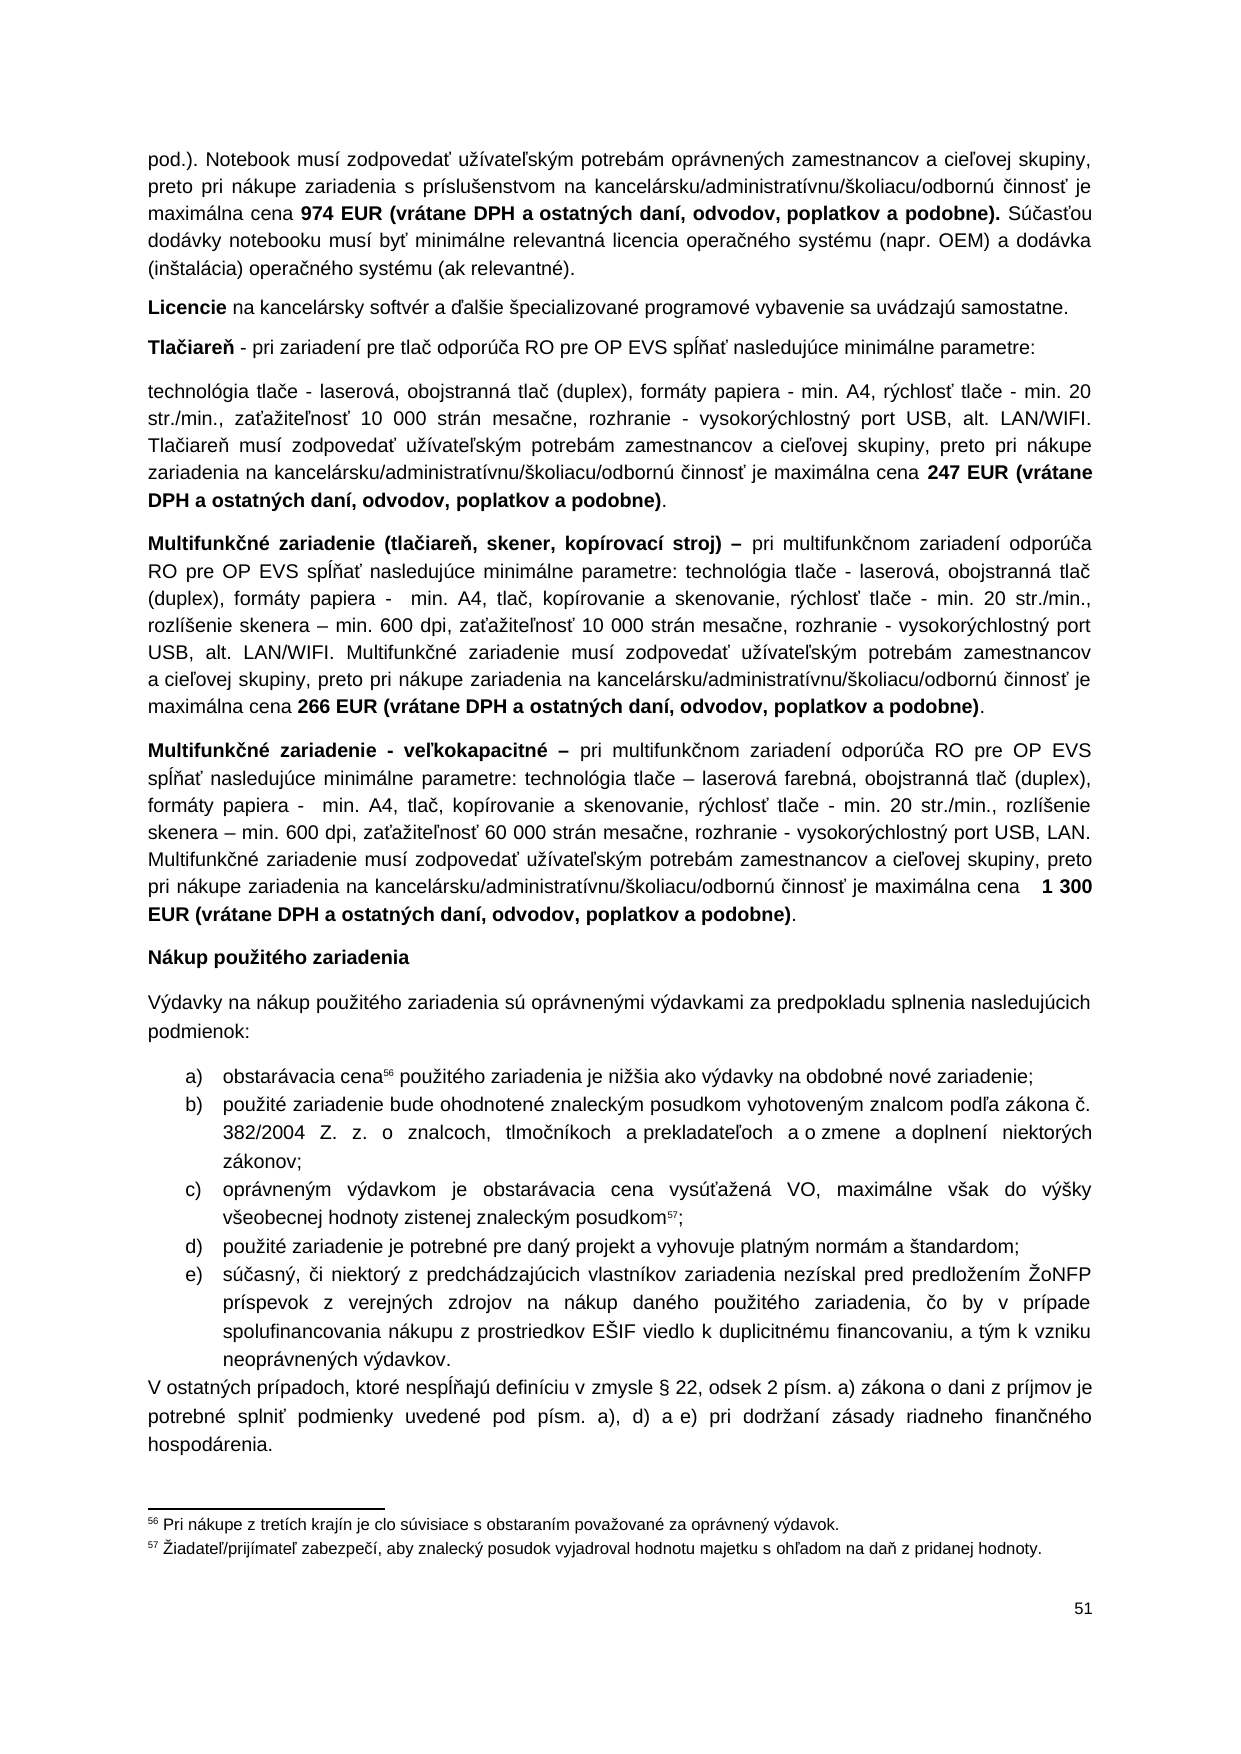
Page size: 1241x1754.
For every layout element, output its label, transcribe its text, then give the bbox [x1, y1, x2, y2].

text technológia tlače - laserová, obojstranná tlač (duplex), formáty papiera - min. A4, rýchlosť tlače - min. 20 str./min., zaťažiteľnosť 10 000 strán mesačne, rozhranie - vysokorýchlostný port USB, alt. LAN/WIFI. Tlačiareň musí zodpovedať užívateľským potrebám zamestnancov a cieľovej skupiny, preto pri nákupe zariadenia na kancelársku/administratívnu/školiacu/odbornú činnosť je maximálna cena 247 EUR (vrátane DPH a ostatných daní, odvodov, poplatkov a podobne). [148, 380, 1092, 511]
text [148, 148, 1092, 279]
list obstarávacia cena použitého zariadenia je nižšia ako výdavky na obdobné nové zariadenie; [185, 1064, 1092, 1087]
text V ostatných prípadoch, ktoré nespĺňajú definíciu v zmysle § 22, odsek 2 písm. a) zákona o dani z príjmov je potrebné splniť podmienky uvedené pod písm. a), d) a e) pri dodržaní zásady riadneho finančného hospodárenia. [148, 1376, 1092, 1456]
list súčasný, či niektorý z predchádzajúcich vlastníkov zariadenia nezískal pred predložením ŽoNFP príspevok z verejných zdrojov na nákup daného použitého zariadenia, čo by v prípade spolufinancovania nákupu z prostriedkov EŠIF viedlo k duplicitnému financovaniu, a tým k vzniku neoprávnených výdavkov. [185, 1263, 1092, 1371]
list použité zariadenie je potrebné pre daný projekt a vyhovuje platným normám a štandardom; [185, 1234, 1092, 1257]
list oprávneným výdavkom je obstarávacia cena vysúťažená VO, maximálne však do výšky všeobecnej hodnoty zistenej znaleckým posudkom; [185, 1178, 1092, 1229]
list použité zariadenie bude ohodnotené znaleckým posudkom vyhotoveným znalcom podľa zákona č. 382/2004 Z. z. o znalcoch, tlmočníkoch a prekladateľoch a o zmene a doplnení niektorých zákonov; [185, 1093, 1092, 1172]
text Nákup použitého zariadenia [148, 946, 1092, 969]
text Multifunkčné zariadenie - veľkokapacitné – pri multifunkčnom zariadení odporúča RO pre OP EVS spĺňať nasledujúce minimálne parametre: technológia tlače – laserová farebná, obojstranná tlač (duplex), formáty papiera - min. A4, tlač, kopírovanie a skenovanie, rýchlosť tlače - min. 20 str./min., rozlíšenie skenera – min. 600 dpi, zaťažiteľnosť 60 000 strán mesačne, rozhranie - vysokorýchlostný port USB, LAN. Multifunkčné zariadenie musí zodpovedať užívateľským potrebám zamestnancov a cieľovej skupiny, preto pri nákupe zariadenia na kancelársku/administratívnu/školiacu/odbornú činnosť je maximálna cena 1 300 EUR (vrátane DPH a ostatných daní, odvodov, poplatkov a podobne). [148, 739, 1092, 925]
text Tlačiareň - pri zariadení pre tlač odporúča RO pre OP EVS spĺňať nasledujúce minimálne parametre: [148, 336, 1092, 358]
text Licencie na kancelársky softvér a ďalšie špecializované programové vybavenie sa uvádzajú samostatne. [148, 296, 1092, 319]
text Výdavky na nákup použitého zariadenia sú oprávnenými výdavkami za predpokladu splnenia nasledujúcich podmienok: [148, 991, 1092, 1042]
text Multifunkčné zariadenie (tlačiareň, skener, kopírovací stroj) – pri multifunkčnom zariadení odporúča RO pre OP EVS spĺňať nasledujúce minimálne parametre: technológia tlače - laserová, obojstranná tlač (duplex), formáty papiera - min. A4, tlač, kopírovanie a skenovanie, rýchlosť tlače - min. 20 str./min., rozlíšenie skenera – min. 600 dpi, zaťažiteľnosť 10 000 strán mesačne, rozhranie - vysokorýchlostný port USB, alt. LAN/WIFI. Multifunkčné zariadenie musí zodpovedať užívateľským potrebám zamestnancov a cieľovej skupiny, preto pri nákupe zariadenia na kancelársku/administratívnu/školiacu/odbornú činnosť je maximálna cena 266 EUR (vrátane DPH a ostatných daní, odvodov, poplatkov a podobne). [148, 532, 1092, 718]
